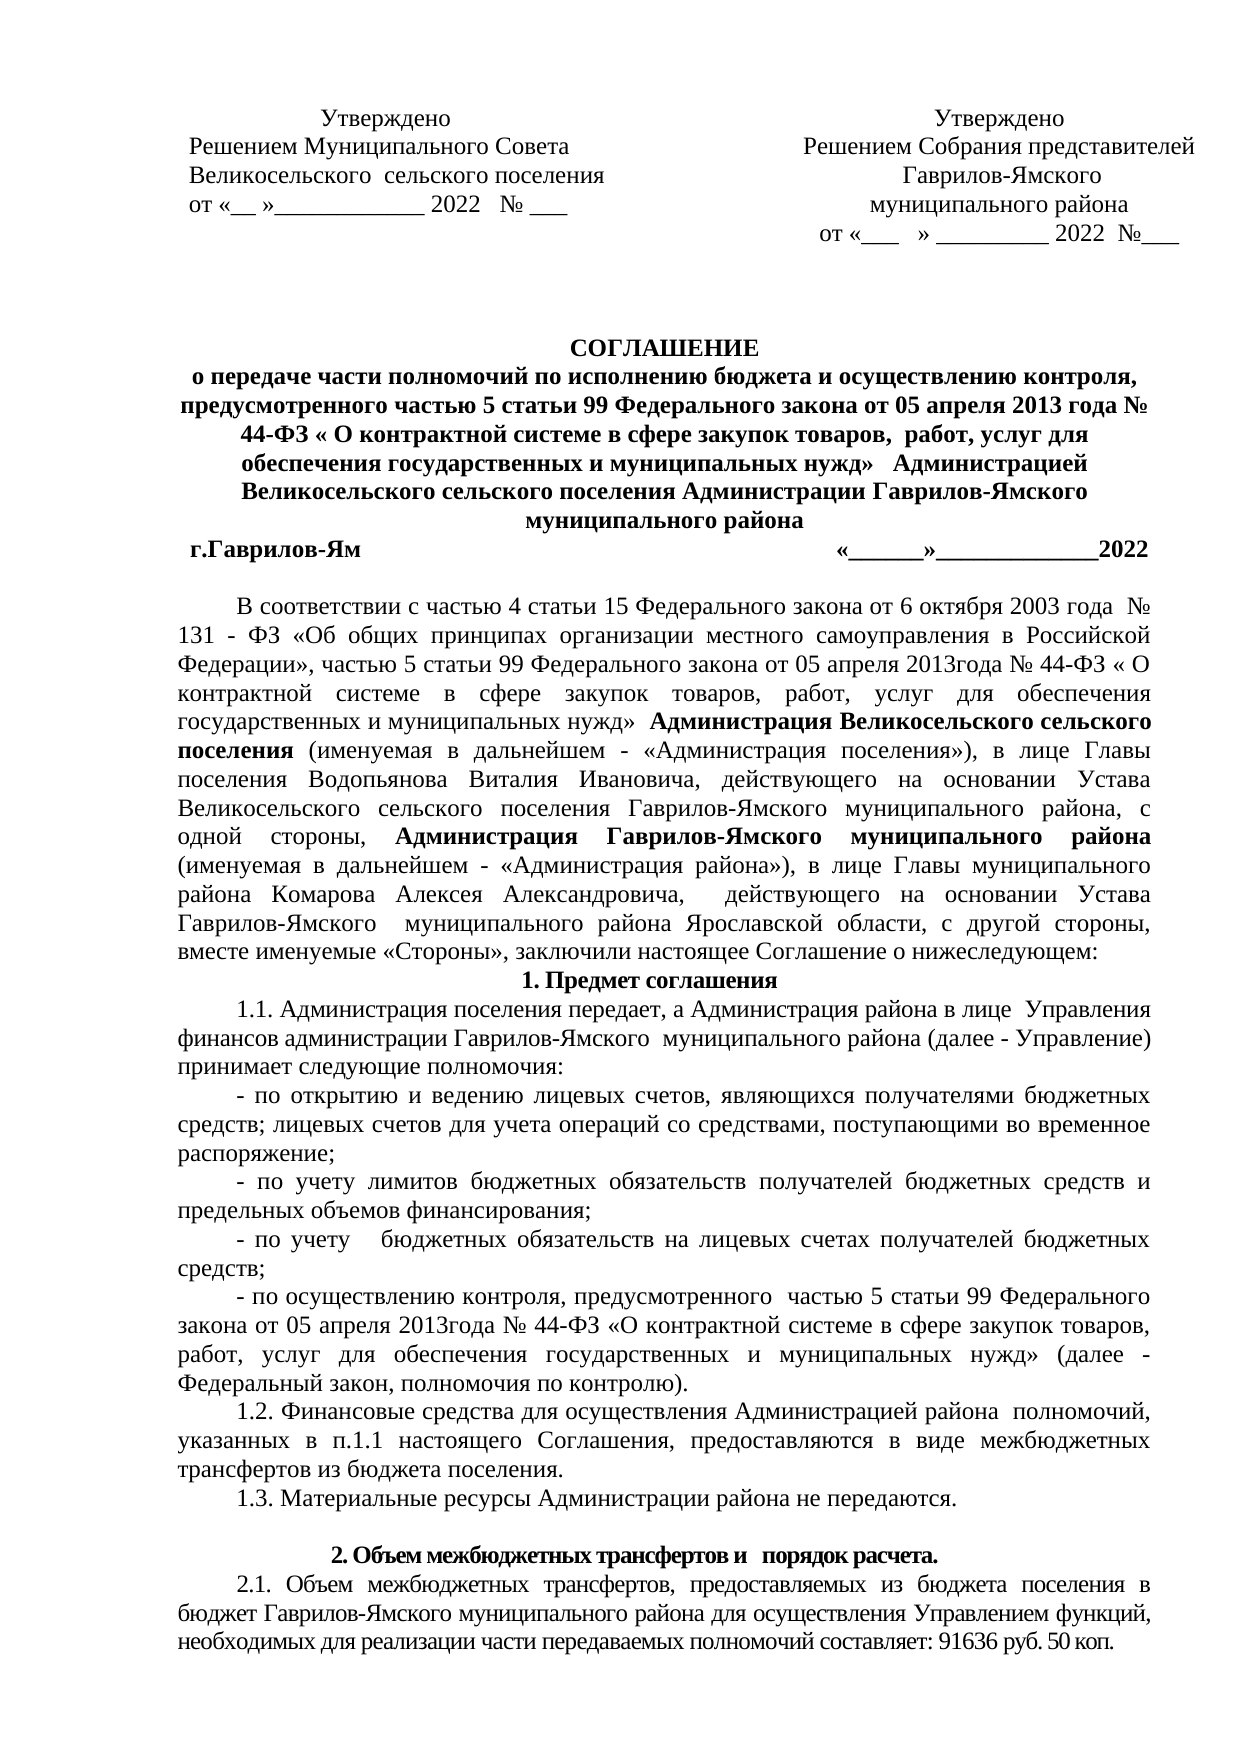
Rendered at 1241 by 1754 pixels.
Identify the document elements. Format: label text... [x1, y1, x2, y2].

text - по учету бюджетных обязательств на лицевых счетах получателей бюджетных средств; [177, 1224, 1152, 1281]
text 1. Предмет соглашения [148, 965, 1152, 994]
text В соответствии с частью 4 статьи 15 Федерального закона от 6 октября 2003 года № 131 - ФЗ «Об общих принципах организации местного самоуправления в Российской Федерации», частью 5 статьи 99 Федерального закона от 05 апреля 2013года № 44-ФЗ « О контрактной системе в сфере закупок товаров, работ, услуг для обеспечения государственных и муниципальных нужд» Администрация Великосельского сельского поселения (именуемая в дальнейшем - «Администрация поселения»), в лице Главы поселения Водопьянова Виталия Ивановича, действующего на основании Устава Великосельского сельского поселения Гаврилов-Ямского муниципального района, с одной стороны, Администрация Гаврилов-Ямского муниципального района (именуемая в дальнейшем - «Администрация района»), в лице Главы муниципального района Комарова Алексея Александровича, действующего на основании Устава Гаврилов-Ямского муниципального района Ярославской области, с другой стороны, вместе именуемые «Стороны», заключили настоящее Соглашение о нижеследующем: [177, 591, 1152, 965]
text 2. Объем межбюджетных трансфертов и порядок расчета. [177, 1540, 1152, 1569]
table_header Утверждено Решением Собрания представителей Гаврилов-Ямского муниципального района от «___ » _________ 2022 №___ [725, 74, 1240, 246]
text - по учету лимитов бюджетных обязательств получателей бюджетных средств и предельных объемов финансирования; [177, 1166, 1152, 1224]
text 1.3. Материальные ресурсы Администрации района не передаются. [177, 1483, 1152, 1511]
text 2.1. Объем межбюджетных трансфертов, предоставляемых из бюджета поселения в бюджет Гаврилов-Ямского муниципального района для осуществления Управлением функций, необходимых для реализации части передаваемых полномочий составляет: 91636 руб. 50 коп. [177, 1569, 1152, 1655]
text 1.1. Администрация поселения передает, а Администрация района в лице Управления финансов администрации Гаврилов-Ямского муниципального района (далее - Управление) принимает следующие полномочия: [177, 994, 1152, 1080]
text о передаче части полномочий по исполнению бюджета и осуществлению контроля, предусмотренного частью 5 статьи 99 Федерального закона от 05 апреля 2013 года № 44-ФЗ « О контрактной системе в сфере закупок товаров, работ, услуг для обеспечения государственных и муниципальных нужд» Администрацией Великосельского сельского поселения Администрации Гаврилов-Ямского муниципального района [177, 361, 1152, 534]
text г.Гаврилов-Ям «______»_____________2022 [177, 534, 1152, 563]
text - по осуществлению контроля, предусмотренного частью 5 статьи 99 Федерального закона от 05 апреля 2013года № 44-ФЗ «О контрактной системе в сфере закупок товаров, работ, услуг для обеспечения государственных и муниципальных нужд» (далее - Федеральный закон, полномочия по контролю). [177, 1281, 1152, 1396]
text СОГЛАШЕНИЕ [177, 333, 1152, 361]
table_header Утверждено Решением Муниципального Совета Великосельского сельского поселения от «__ »____________ 2022 № ___ [177, 74, 725, 246]
text 1.2. Финансовые средства для осуществления Администрацией района полномочий, указанных в п.1.1 настоящего Соглашения, предоставляются в виде межбюджетных трансфертов из бюджета поселения. [177, 1396, 1152, 1483]
text - по открытию и ведению лицевых счетов, являющихся получателями бюджетных средств; лицевых счетов для учета операций со средствами, поступающими во временное распоряжение; [177, 1080, 1152, 1166]
